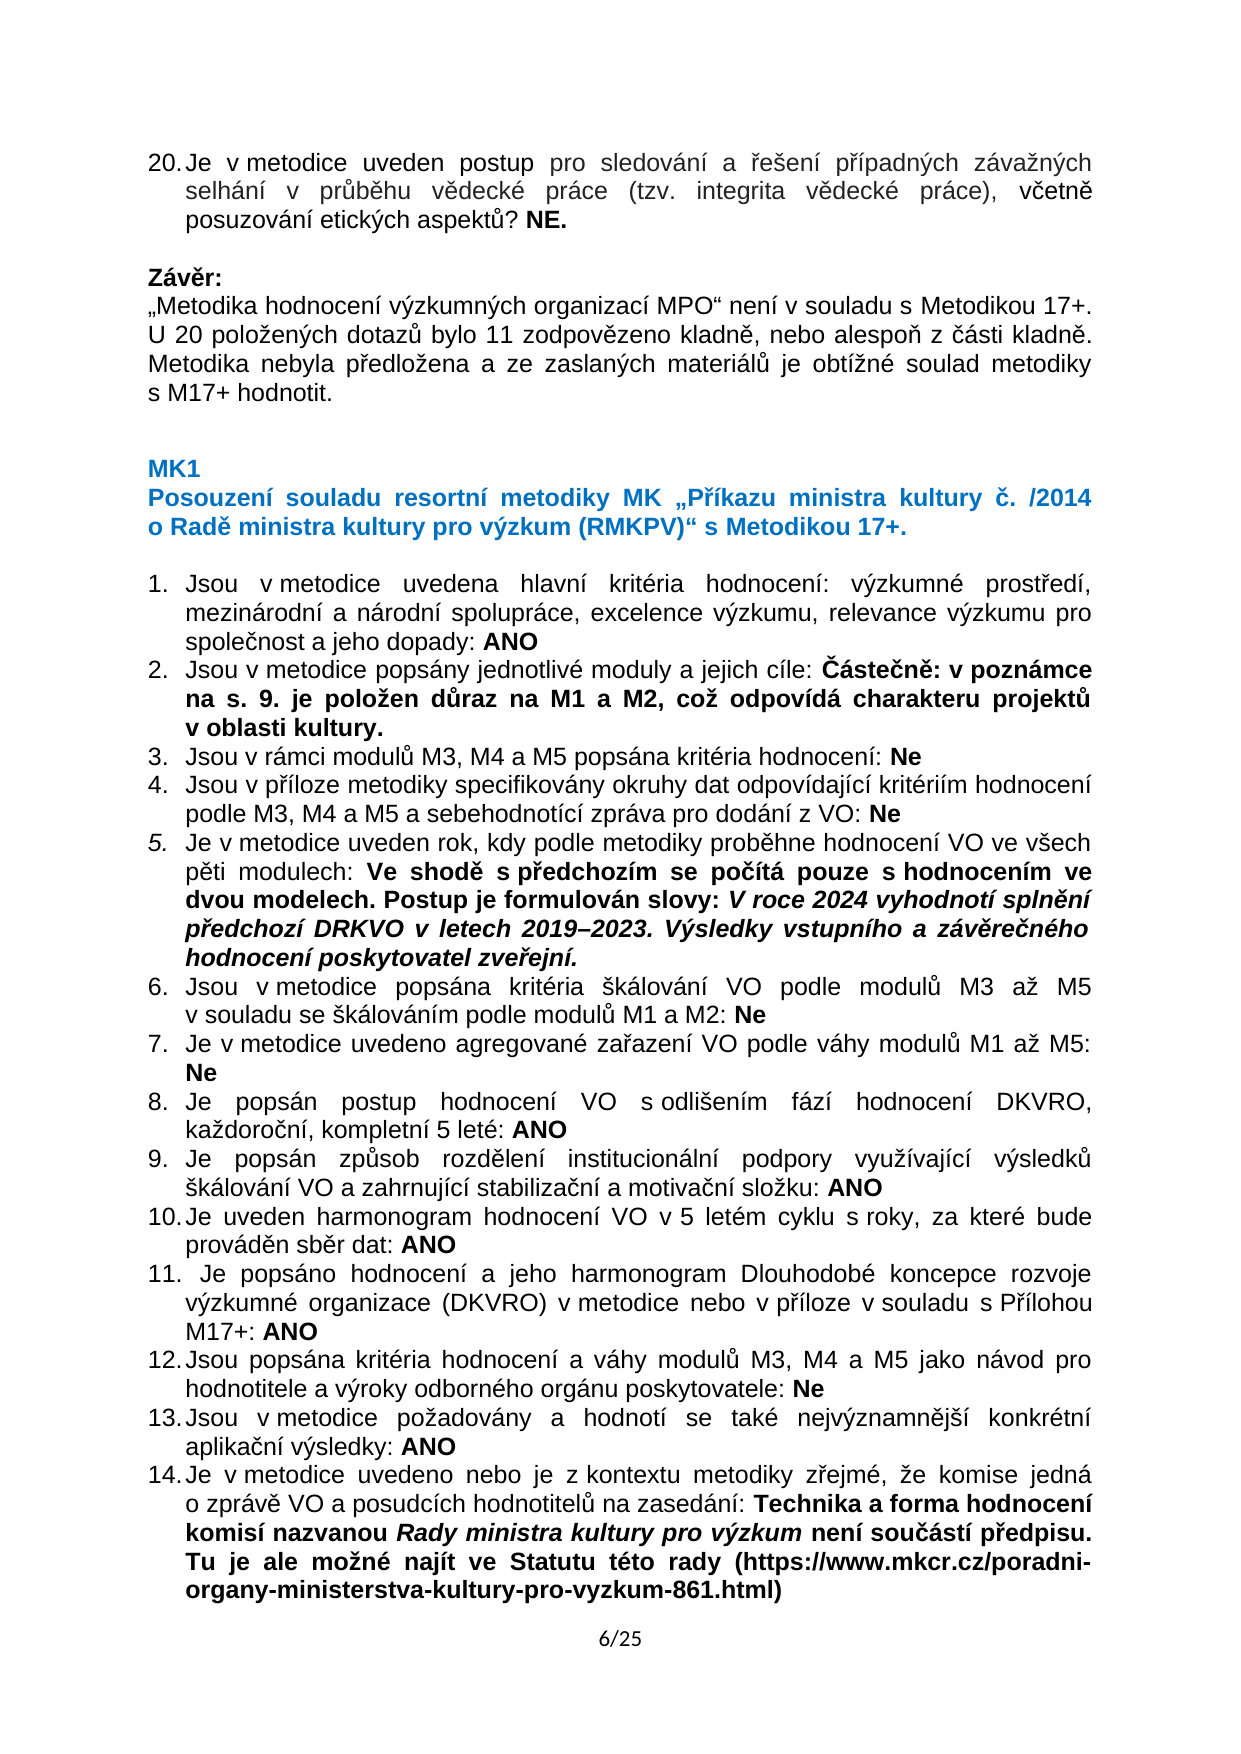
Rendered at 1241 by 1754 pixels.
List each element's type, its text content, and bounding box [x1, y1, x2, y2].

list Jsou v metodice požadovány a hodnotí se také nejvýznamnější konkrétní aplikační výsledky: ANO [148, 1403, 1093, 1460]
list Jsou v metodice uvedena hlavní kritéria hodnocení: výzkumné prostředí, mezinárodní a národní spolupráce, excelence výzkumu, relevance výzkumu pro společnost a jeho dopady: ANO [148, 569, 1093, 655]
text „Metodika hodnocení výzkumných organizací MPO“ není v souladu s Metodikou 17+. U 20 položených dotazů bylo 11 zodpovězeno kladně, nebo alespoň z části kladně. Metodika nebyla předložena a ze zaslaných materiálů je obtížné soulad metodiky s M17+ hodnotit. [148, 291, 1093, 406]
list Je v metodice uvedeno nebo je z kontextu metodiky zřejmé, že komise jedná o zprávě VO a posudcích hodnotitelů na zasedání: Technika a forma hodnocení komisí nazvanou Rady ministra kultury pro výzkum není součástí předpisu. Tu je ale možné najít ve Statutu této rady (https://www.mkcr.cz/poradni-organy-ministerstva-kultury-pro-vyzkum-861.html) [148, 1460, 1093, 1604]
list Jsou popsána kritéria hodnocení a váhy modulů M3, M4 a M5 jako návod pro hodnotitele a výroky odborného orgánu poskytovatele: Ne [148, 1345, 1093, 1403]
list Jsou v metodice popsána kritéria škálování VO podle modulů M3 až M5 v souladu se škálováním podle modulů M1 a M2: Ne [148, 972, 1093, 1029]
list Je v metodice uvedeno agregované zařazení VO podle váhy modulů M1 až M5: Ne [148, 1029, 1093, 1087]
list Je popsán způsob rozdělení institucionální podpory využívající výsledků škálování VO a zahrnující stabilizační a motivační složku: ANO [148, 1144, 1093, 1202]
list Je popsán postup hodnocení VO s odlišením fází hodnocení DKVRO, každoroční, kompletní 5 leté: ANO [148, 1087, 1093, 1144]
list Jsou v příloze metodiky specifikovány okruhy dat odpovídající kritériím hodnocení podle M3, M4 a M5 a sebehodnotící zpráva pro dodání z VO: Ne [148, 770, 1093, 828]
list Je v metodice uveden rok, kdy podle metodiky proběhne hodnocení VO ve všech pěti modulech: Ve shodě s předchozím se počítá pouze s hodnocením ve dvou modelech. Postup je formulován slovy: V roce 2024 vyhodnotí splnění předchozí DRKVO v letech 2019–2023. Výsledky vstupního a závěrečného hodnocení poskytovatel zveřejní. [148, 828, 1093, 972]
text Závěr: [148, 263, 1093, 291]
text Posouzení souladu resortní metodiky MK „Příkazu ministra kultury č. /2014 o Radě ministra kultury pro výzkum (RMKPV)“ s Metodikou 17+. [148, 483, 1093, 540]
text MK1 [148, 454, 1093, 483]
list Jsou v rámci modulů M3, M4 a M5 popsána kritéria hodnocení: Ne [148, 742, 1093, 770]
list Je uveden harmonogram hodnocení VO v 5 letém cyklu s roky, za které bude prováděn sběr dat: ANO [148, 1202, 1093, 1259]
list Jsou v metodice popsány jednotlivé moduly a jejich cíle: Částečně: v poznámce na s. 9. je položen důraz na M1 a M2, což odpovídá charakteru projektů v oblasti kultury. [148, 655, 1093, 742]
list Je v metodice uveden postup pro sledování a řešení případných závažných selhání v průběhu vědecké práce (tzv. integrita vědecké práce), včetně posuzování etických aspektů? NE. [148, 148, 1093, 234]
list Je popsáno hodnocení a jeho harmonogram Dlouhodobé koncepce rozvoje výzkumné organizace (DKVRO) v metodice nebo v příloze v souladu s Přílohou M17+: ANO [148, 1259, 1093, 1345]
